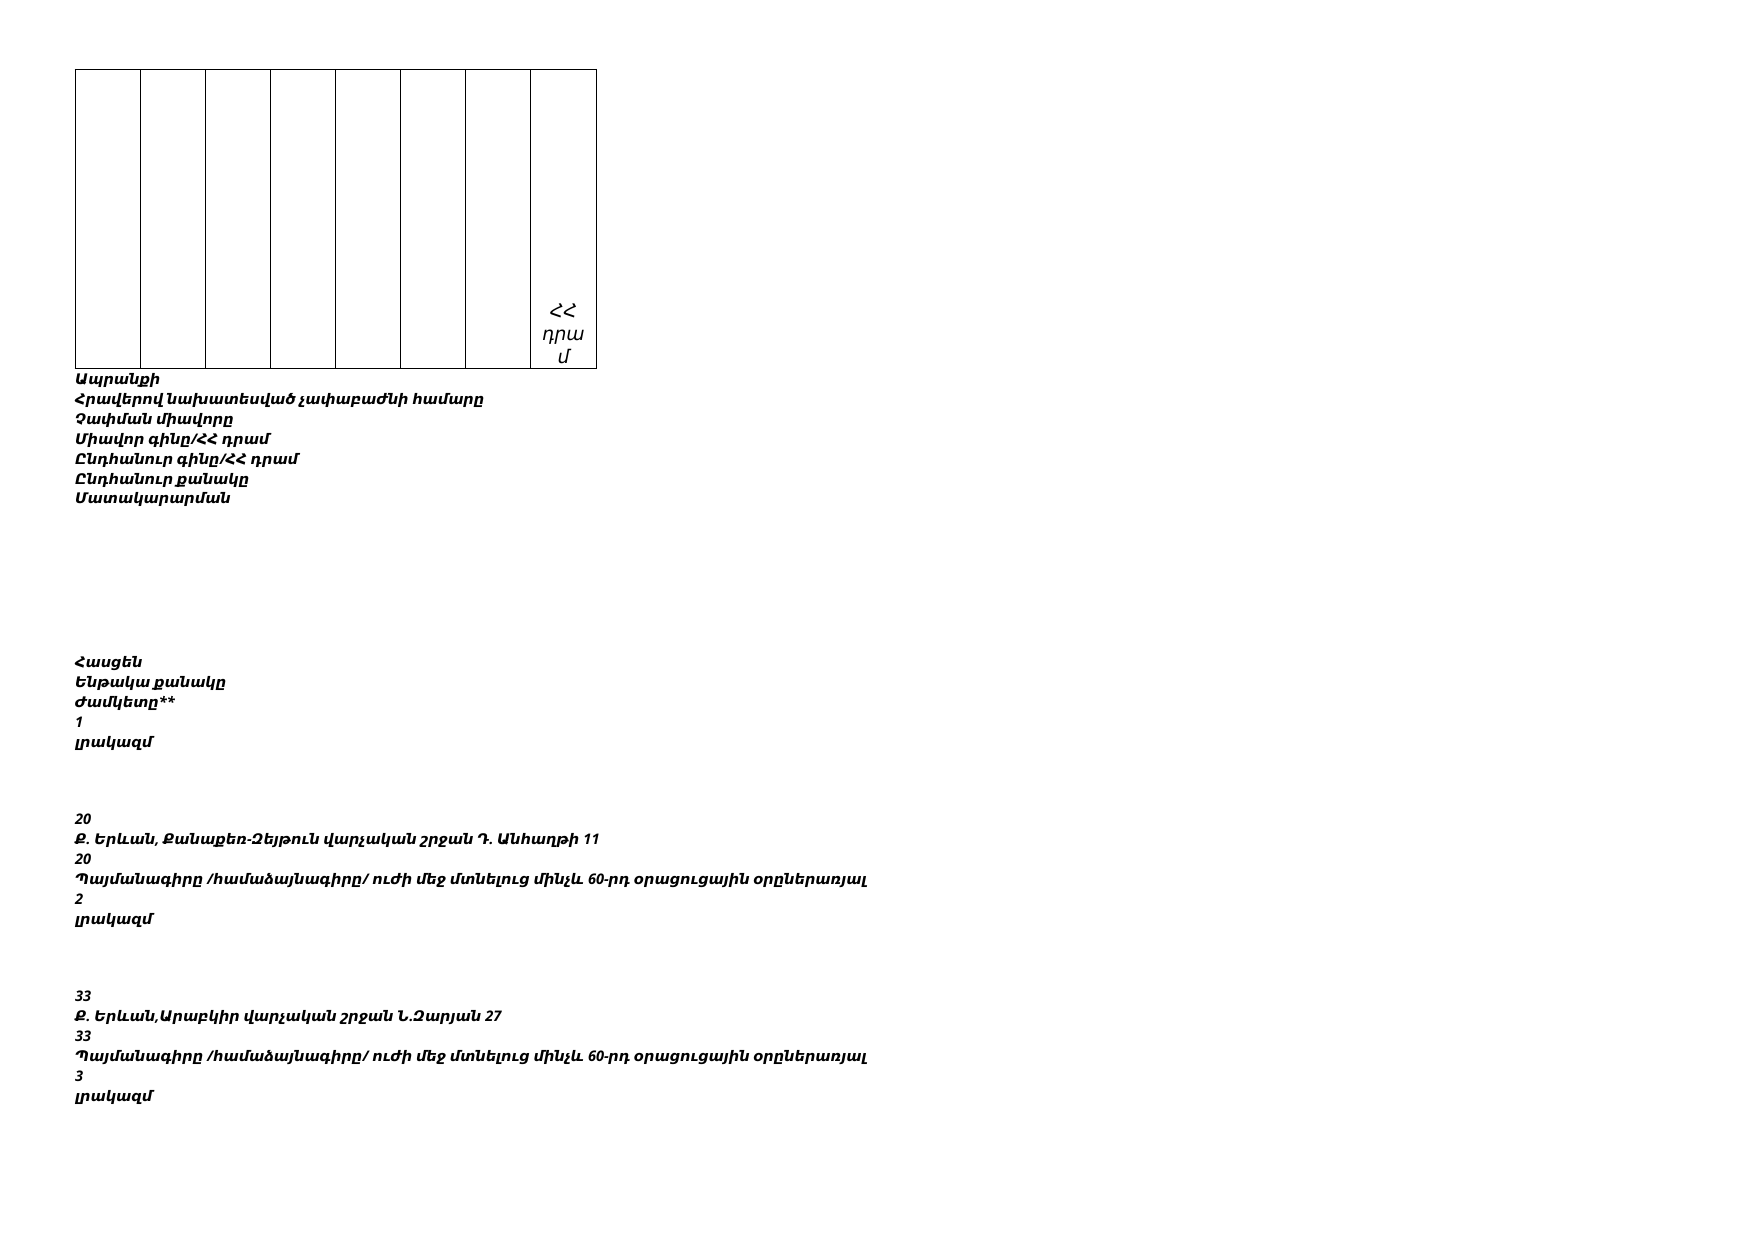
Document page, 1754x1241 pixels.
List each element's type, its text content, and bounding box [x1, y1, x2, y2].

text ՀՀ դրամ [542, 70, 585, 368]
